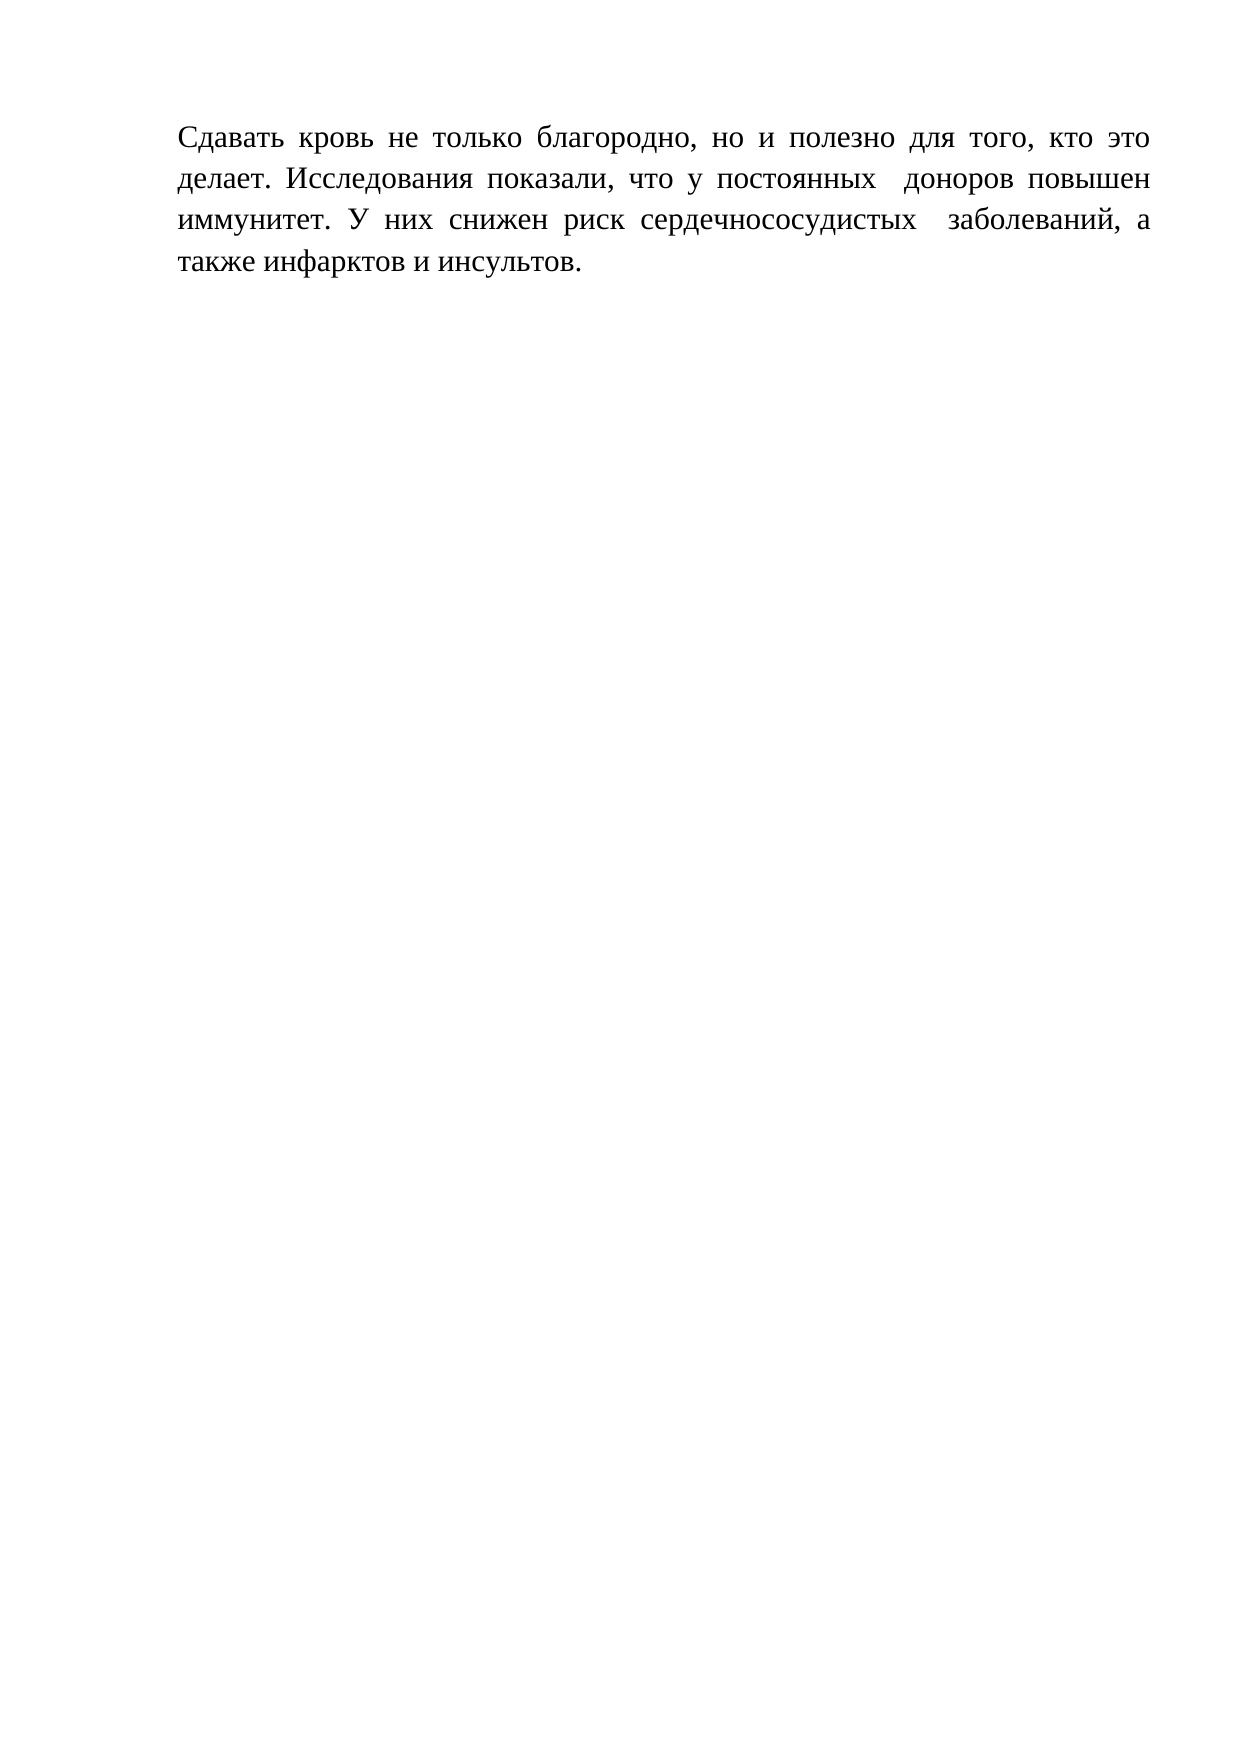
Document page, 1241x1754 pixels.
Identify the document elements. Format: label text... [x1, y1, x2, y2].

text Сдавать кровь не только благородно, но и полезно для того, кто это делает. Исследования показали, что у постоянных доноров повышен иммунитет. У них снижен риск сердечнососудистых заболеваний, а также инфарктов и инсультов. [177, 118, 1152, 278]
